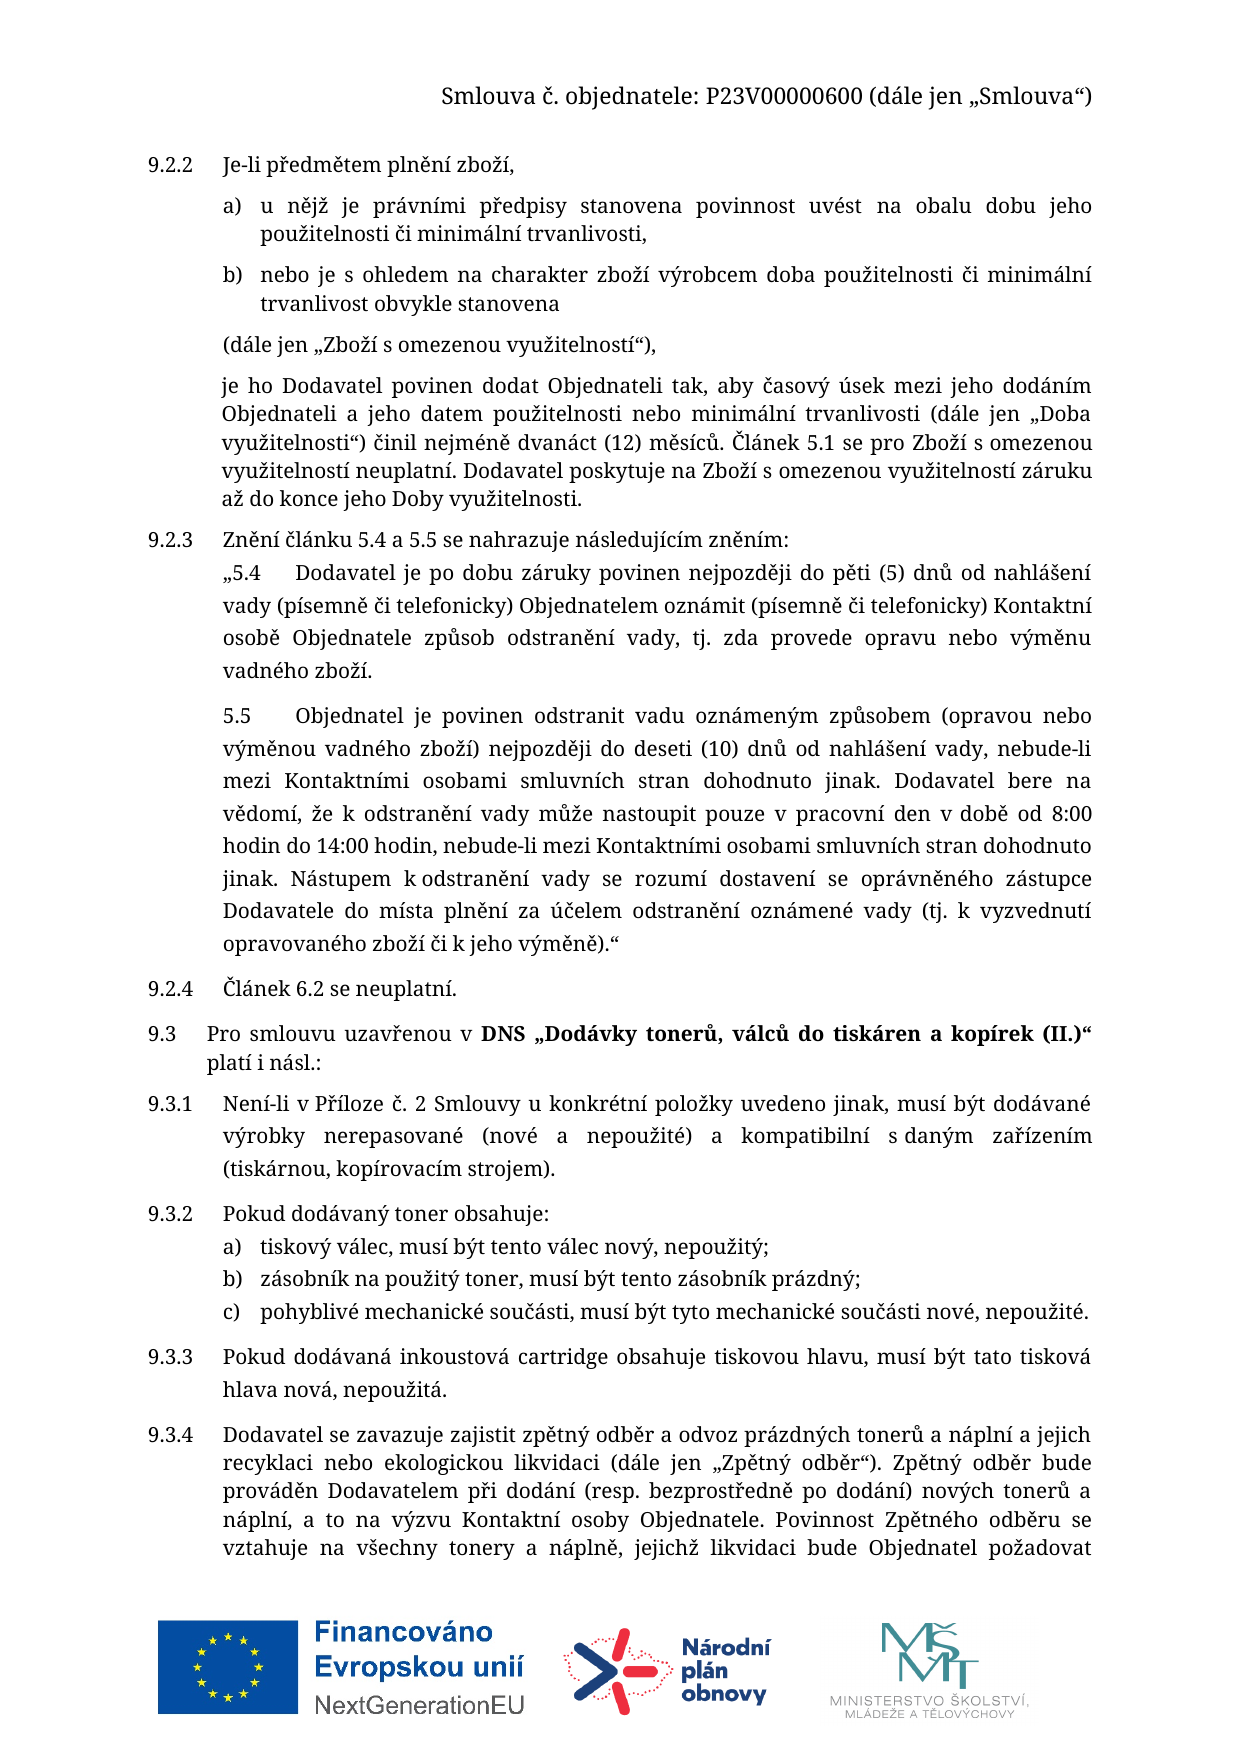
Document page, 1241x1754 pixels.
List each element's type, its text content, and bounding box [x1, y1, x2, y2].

picture [147, 1605, 789, 1726]
list Článek 6.2 se neuplatní. [148, 974, 1093, 1003]
list u nějž je právními předpisy stanovena povinnost uvést na obalu dobu jeho použitelnosti či minimální trvanlivosti, [223, 191, 1093, 248]
list pohyblivé mechanické součásti, musí být tyto mechanické součásti nové, nepoužité. [223, 1297, 1093, 1325]
list Znění článku 5.4 a 5.5 se nahrazuje následujícím zněním: [148, 526, 1093, 554]
list Není-li v Příloze č. 2 Smlouvy u konkrétní položky uvedeno jinak, musí být dodávané výrobky nerepasované (nové a nepoužité) a kompatibilní s daným zařízením (tiskárnou, kopírovacím strojem). [148, 1089, 1093, 1182]
list 5.5 Objednatel je povinen odstranit vadu oznámeným způsobem (opravou nebo výměnou vadného zboží) nejpozději do deseti (10) dnů od nahlášení vady, nebude-li mezi Kontaktními osobami smluvních stran dohodnuto jinak. Dodavatel bere na vědomí, že k odstranění vady může nastoupit pouze v pracovní den v době od 8:00 hodin do 14:00 hodin, nebude-li mezi Kontaktními osobami smluvních stran dohodnuto jinak. Nástupem k odstranění vady se rozumí dostavení se oprávněného zástupce Dodavatele do místa plnění za účelem odstranění oznámené vady (tj. k vyzvednutí opravovaného zboží či k jeho výměně).“ [223, 701, 1093, 958]
list zásobník na použitý toner, musí být tento zásobník prázdný; [223, 1264, 1093, 1293]
list tiskový válec, musí být tento válec nový, nepoužitý; [223, 1232, 1093, 1260]
text je ho Dodavatel povinen dodat Objednateli tak, aby časový úsek mezi jeho dodáním Objednateli a jeho datem použitelnosti nebo minimální trvanlivosti (dále jen „Doba využitelnosti“) činil nejméně dvanáct (12) měsíců. Článek 5.1 se pro Zboží s omezenou využitelností neuplatní. Dodavatel poskytuje na Zboží s omezenou využitelností záruku až do konce jeho Doby využitelnosti. [221, 371, 1093, 513]
list „5.4 Dodavatel je po dobu záruky povinen nejpozději do pěti (5) dnů od nahlášení vady (písemně či telefonicky) Objednatelem oznámit (písemně či telefonicky) Kontaktní osobě Objednatele způsob odstranění vady, tj. zda provede opravu nebo výměnu vadného zboží. [223, 558, 1093, 684]
list Pokud dodávaná inkoustová cartridge obsahuje tiskovou hlavu, musí být tato tisková hlava nová, nepoužitá. [148, 1342, 1093, 1403]
text (dále jen „Zboží s omezenou využitelností“), [223, 330, 1093, 358]
list nebo je s ohledem na charakter zboží výrobcem doba použitelnosti či minimální trvanlivost obvykle stanovena [223, 261, 1093, 317]
list Pro smlouvu uzavřenou v DNS „Dodávky tonerů, válců do tiskáren a kopírek (II.)“ platí i násl.: [148, 1019, 1093, 1076]
list Pokud dodávaný toner obsahuje: [148, 1199, 1093, 1228]
list Je-li předmětem plnění zboží, [148, 150, 1093, 179]
picture [820, 1616, 1039, 1726]
